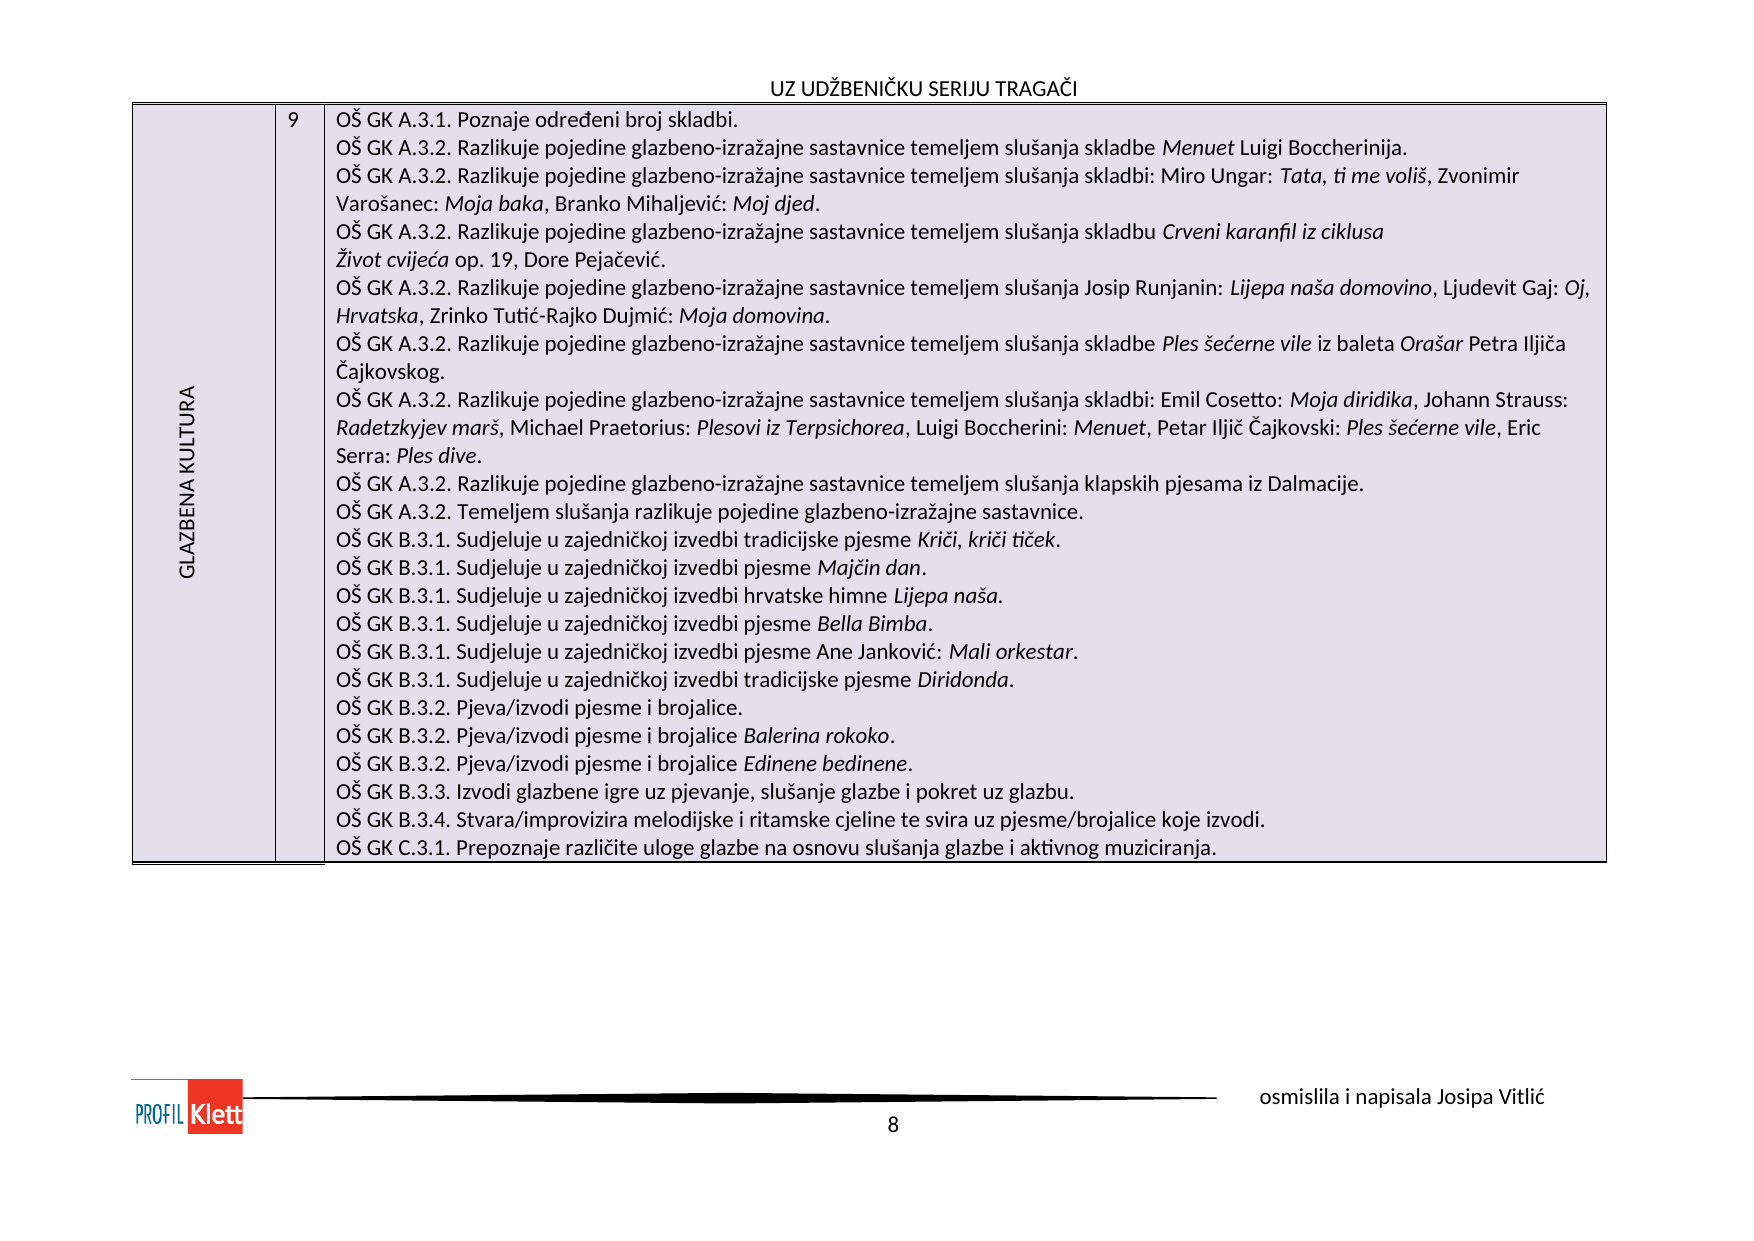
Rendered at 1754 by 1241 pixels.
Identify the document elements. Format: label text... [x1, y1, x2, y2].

table_cell GLAZBENA KULTURA [133, 105, 275, 861]
table_cell OŠ GK A.3.1. Poznaje određeni broj skladbi. OŠ GK A.3.2. Razlikuje pojedine glazbeno-izražajne sastavnice temeljem slušanja skladbe Menuet Luigi Boccherinija. OŠ GK A.3.2. Razlikuje pojedine glazbeno-izražajne sastavnice temeljem slušanja skladbi: Miro Ungar: Tata, ti me voliš, Zvonimir Varošanec: Moja baka, Branko Mihaljević: Moj djed. OŠ GK A.3.2. Razlikuje pojedine glazbeno-izražajne sastavnice temeljem slušanja skladbu Crveni karanfil iz ciklusa Život cvijeća op. 19, Dore Pejačević. OŠ GK A.3.2. Razlikuje pojedine glazbeno-izražajne sastavnice temeljem slušanja Josip Runjanin: Lijepa naša domovino, Ljudevit Gaj: Oj, Hrvatska, Zrinko Tutić-Rajko Dujmić: Moja domovina. OŠ GK A.3.2. Razlikuje pojedine glazbeno-izražajne sastavnice temeljem slušanja skladbe Ples šećerne vile iz baleta Orašar Petra Iljiča Čajkovskog. OŠ GK A.3.2. Razlikuje pojedine glazbeno-izražajne sastavnice temeljem slušanja skladbi: Emil Cosetto: Moja diridika, Johann Strauss: Radetzkyjev marš, Michael Praetorius: Plesovi iz Terpsichorea, Luigi Boccherini: Menuet, Petar Iljič Čajkovski: Ples šećerne vile, Eric Serra: Ples dive. OŠ GK A.3.2. Razlikuje pojedine glazbeno-izražajne sastavnice temeljem slušanja klapskih pjesama iz Dalmacije. OŠ GK A.3.2. Temeljem slušanja razlikuje pojedine glazbeno-izražajne sastavnice. OŠ GK B.3.1. Sudjeluje u zajedničkoj izvedbi tradicijske pjesme Kriči, kriči tiček. OŠ GK B.3.1. Sudjeluje u zajedničkoj izvedbi pjesme Majčin dan. OŠ GK B.3.1. Sudjeluje u zajedničkoj izvedbi hrvatske himne Lijepa naša. OŠ GK B.3.1. Sudjeluje u zajedničkoj izvedbi pjesme Bella Bimba. OŠ GK B.3.1. Sudjeluje u zajedničkoj izvedbi pjesme Ane Janković: Mali orkestar. OŠ GK B.3.1. Sudjeluje u zajedničkoj izvedbi tradicijske pjesme Diridonda. OŠ GK B.3.2. Pjeva/izvodi pjesme i brojalice. OŠ GK B.3.2. Pjeva/izvodi pjesme i brojalice Balerina rokoko. OŠ GK B.3.2. Pjeva/izvodi pjesme i brojalice Edinene bedinene. OŠ GK B.3.3. Izvodi glazbene igre uz pjevanje, slušanje glazbe i pokret uz glazbu. OŠ GK B.3.4. Stvara/improvizira melodijske i ritamske cjeline te svira uz pjesme/brojalice koje izvodi. OŠ GK C.3.1. Prepoznaje različite uloge glazbe na osnovu slušanja glazbe i aktivnog muziciranja. [325, 105, 1606, 861]
picture [130, 1079, 243, 1133]
table_cell 9 [276, 105, 324, 861]
